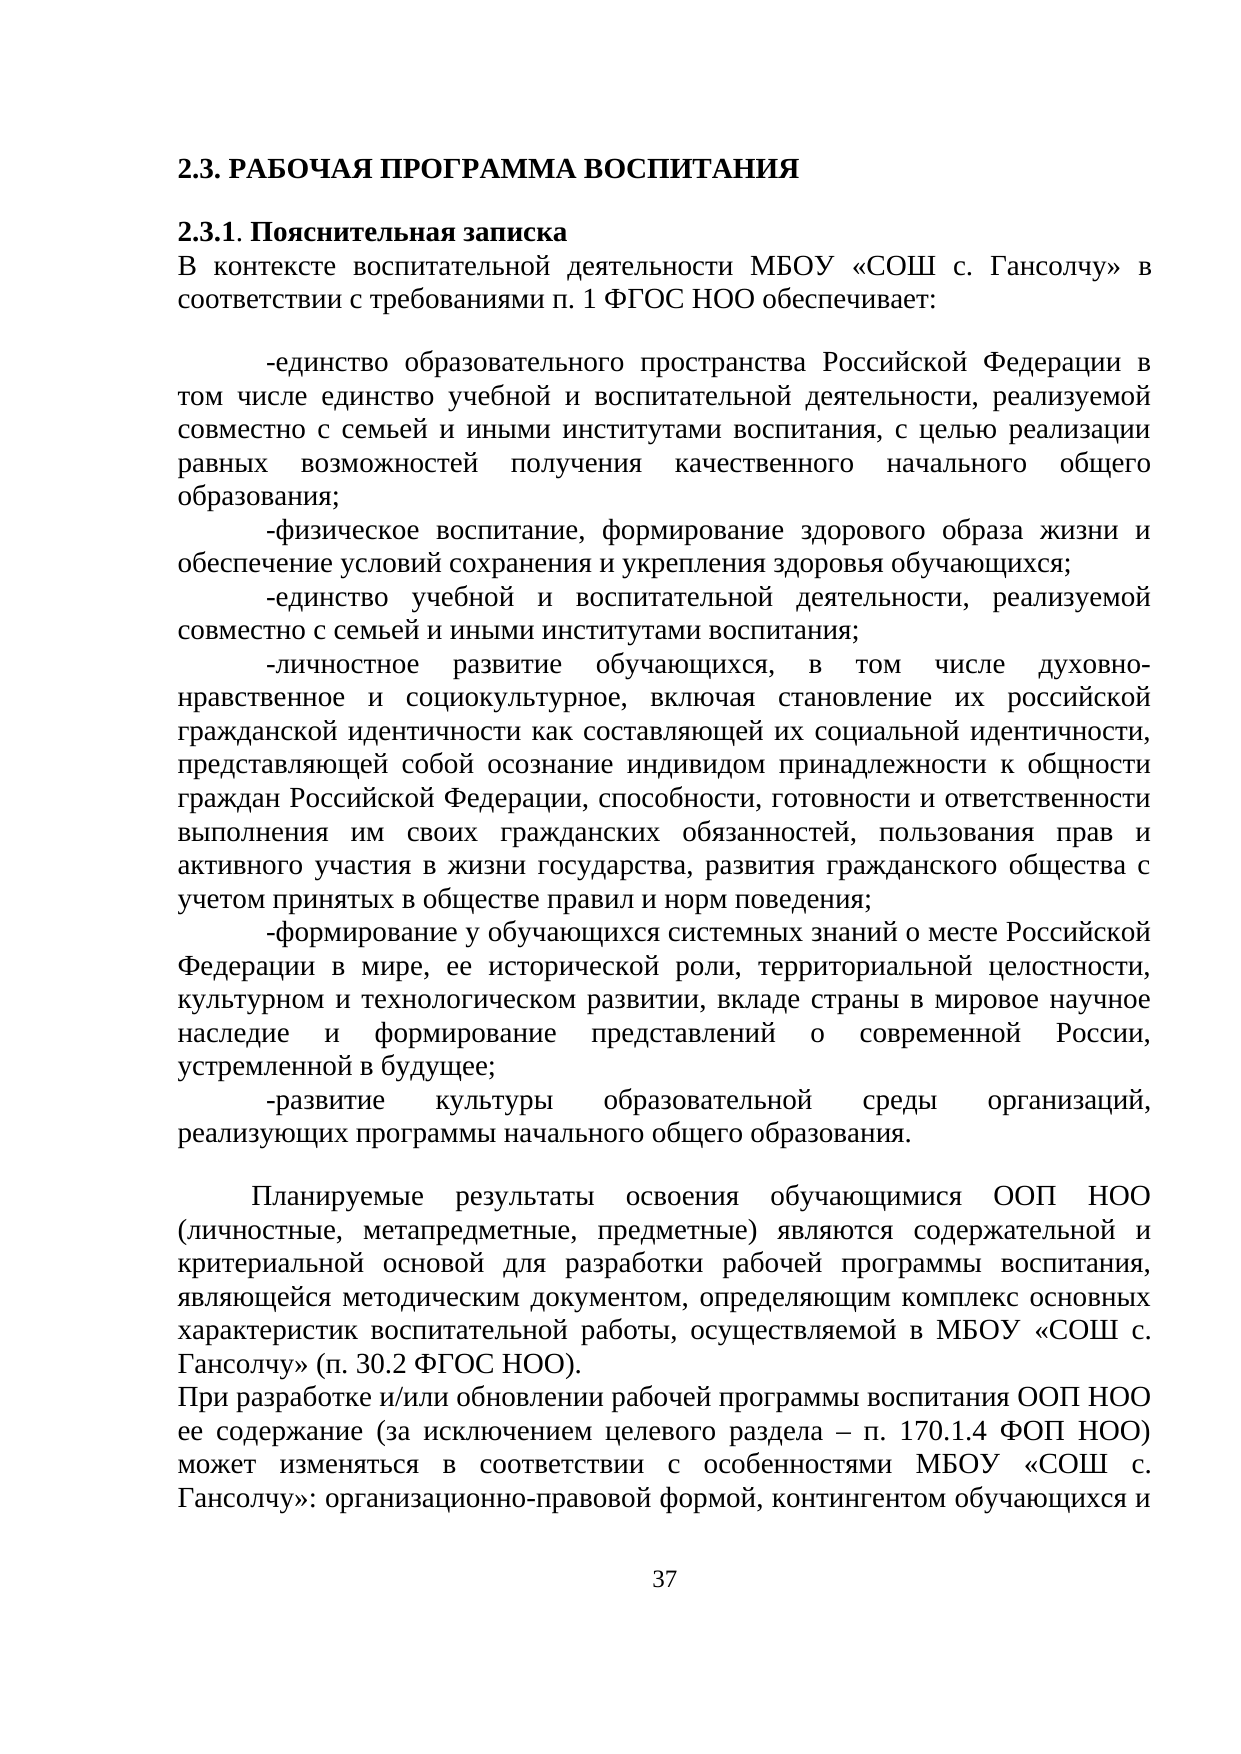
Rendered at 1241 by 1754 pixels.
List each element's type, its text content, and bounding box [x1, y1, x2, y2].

list -формирование у обучающихся системных знаний о месте Российской Федерации в мире, ее исторической роли, территориальной целостности, культурном и технологическом развитии, вкладе страны в мировое научное наследие и формирование представлений о современной России, устремленной в будущее; [177, 914, 1152, 1082]
subtitle 2.3. РАБОЧАЯ ПРОГРАММА ВОСПИТАНИЯ [177, 152, 1152, 185]
text Планируемые результаты освоения обучающимися ООП НОО (личностные, метапредметные, предметные) являются содержательной и критериальной основой для разработки рабочей программы воспитания, являющейся методическим документом, определяющим комплекс основных характеристик воспитательной работы, осуществляемой в МБОУ «СОШ с. Гансолчу» (п. 30.2 ФГОС НОО). [177, 1178, 1152, 1379]
text В контексте воспитательной деятельности МБОУ «СОШ с. Гансолчу» в соответствии с требованиями п. 1 ФГОС НОО обеспечивает: [177, 248, 1152, 315]
list -физическое воспитание, формирование здорового образа жизни и обеспечение условий сохранения и укрепления здоровья обучающихся; [177, 512, 1152, 579]
text 2.3.1. Пояснительная записка [177, 214, 1152, 248]
list -личностное развитие обучающихся, в том числе духовно-нравственное и социокультурное, включая становление их российской гражданской идентичности как составляющей их социальной идентичности, представляющей собой осознание индивидом принадлежности к общности граждан Российской Федерации, способности, готовности и ответственности выполнения им своих гражданских обязанностей, пользования прав и активного участия в жизни государства, развития гражданского общества с учетом принятых в обществе правил и норм поведения; [177, 646, 1152, 914]
list -единство учебной и воспитательной деятельности, реализуемой совместно с семьей и иными институтами воспитания; [177, 579, 1152, 646]
list -развитие культуры образовательной среды организаций, реализующих программы начального общего образования. [177, 1082, 1152, 1149]
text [177, 1379, 1152, 1514]
list -единство образовательного пространства Российской Федерации в том числе единство учебной и воспитательной деятельности, реализуемой совместно с семьей и иными институтами воспитания, с целью реализации равных возможностей получения качественного начального общего образования; [177, 344, 1152, 512]
